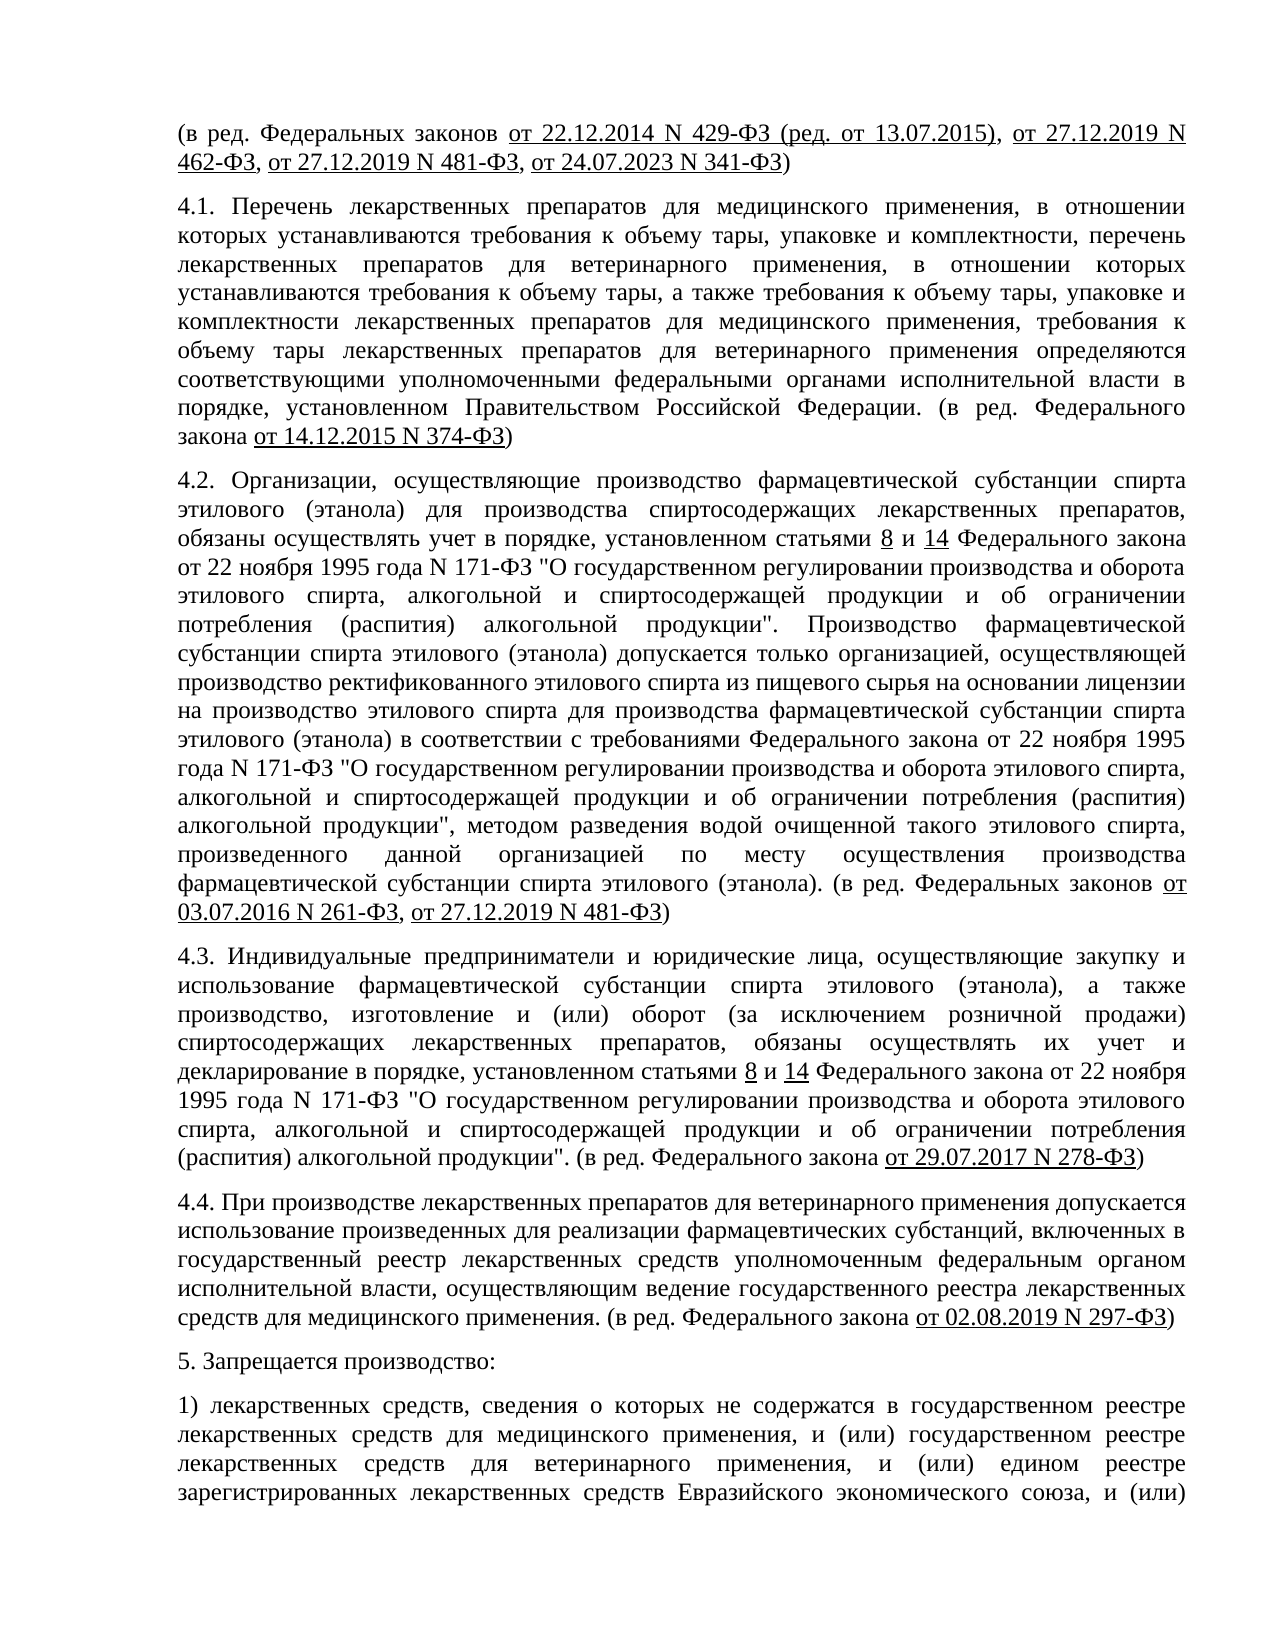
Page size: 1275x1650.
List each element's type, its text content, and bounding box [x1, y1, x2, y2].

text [177, 118, 1186, 176]
text 4.4. При производстве лекарственных препаратов для ветеринарного применения допускается использование произведенных для реализации фармацевтических субстанций, включенных в государственный реестр лекарственных средств уполномоченным федеральным органом исполнительной власти, осуществляющим ведение государственного реестра лекарственных средств для медицинского применения. (в ред. Федерального закона от 02.08.2019 N 297-ФЗ) [177, 1187, 1186, 1331]
text 4.2. Организации, осуществляющие производство фармацевтической субстанции спирта этилового (этанола) для производства спиртосодержащих лекарственных препаратов, обязаны осуществлять учет в порядке, установленном статьями 8 и 14 Федерального закона от 22 ноября 1995 года N 171-ФЗ "О государственном регулировании производства и оборота этилового спирта, алкогольной и спиртосодержащей продукции и об ограничении потребления (распития) алкогольной продукции". Производство фармацевтической субстанции спирта этилового (этанола) допускается только организацией, осуществляющей производство ректификованного этилового спирта из пищевого сырья на основании лицензии на производство этилового спирта для производства фармацевтической субстанции спирта этилового (этанола) в соответствии с требованиями Федерального закона от 22 ноября 1995 года N 171-ФЗ "О государственном регулировании производства и оборота этилового спирта, алкогольной и спиртосодержащей продукции и об ограничении потребления (распития) алкогольной продукции", методом разведения водой очищенной такого этилового спирта, произведенного данной организацией по месту осуществления производства фармацевтической субстанции спирта этилового (этанола). (в ред. Федеральных законов от 03.07.2016 N 261-ФЗ, от 27.12.2019 N 481-ФЗ) [177, 466, 1186, 926]
text 4.3. Индивидуальные предприниматели и юридические лица, осуществляющие закупку и использование фармацевтической субстанции спирта этилового (этанола), а также производство, изготовление и (или) оборот (за исключением розничной продажи) спиртосодержащих лекарственных препаратов, обязаны осуществлять их учет и декларирование в порядке, установленном статьями 8 и 14 Федерального закона от 22 ноября 1995 года N 171-ФЗ "О государственном регулировании производства и оборота этилового спирта, алкогольной и спиртосодержащей продукции и об ограничении потребления (распития) алкогольной продукции". (в ред. Федерального закона от 29.07.2017 N 278-ФЗ) [177, 941, 1186, 1171]
text 5. Запрещается производство: [177, 1346, 1186, 1375]
text 4.1. Перечень лекарственных препаратов для медицинского применения, в отношении которых устанавливаются требования к объему тары, упаковке и комплектности, перечень лекарственных препаратов для ветеринарного применения, в отношении которых устанавливаются требования к объему тары, а также требования к объему тары, упаковке и комплектности лекарственных препаратов для медицинского применения, требования к объему тары лекарственных препаратов для ветеринарного применения определяются соответствующими уполномоченными федеральными органами исполнительной власти в порядке, установленном Правительством Российской Федерации. (в ред. Федерального закона от 14.12.2015 N 374-ФЗ) [177, 191, 1186, 450]
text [177, 1391, 1186, 1506]
